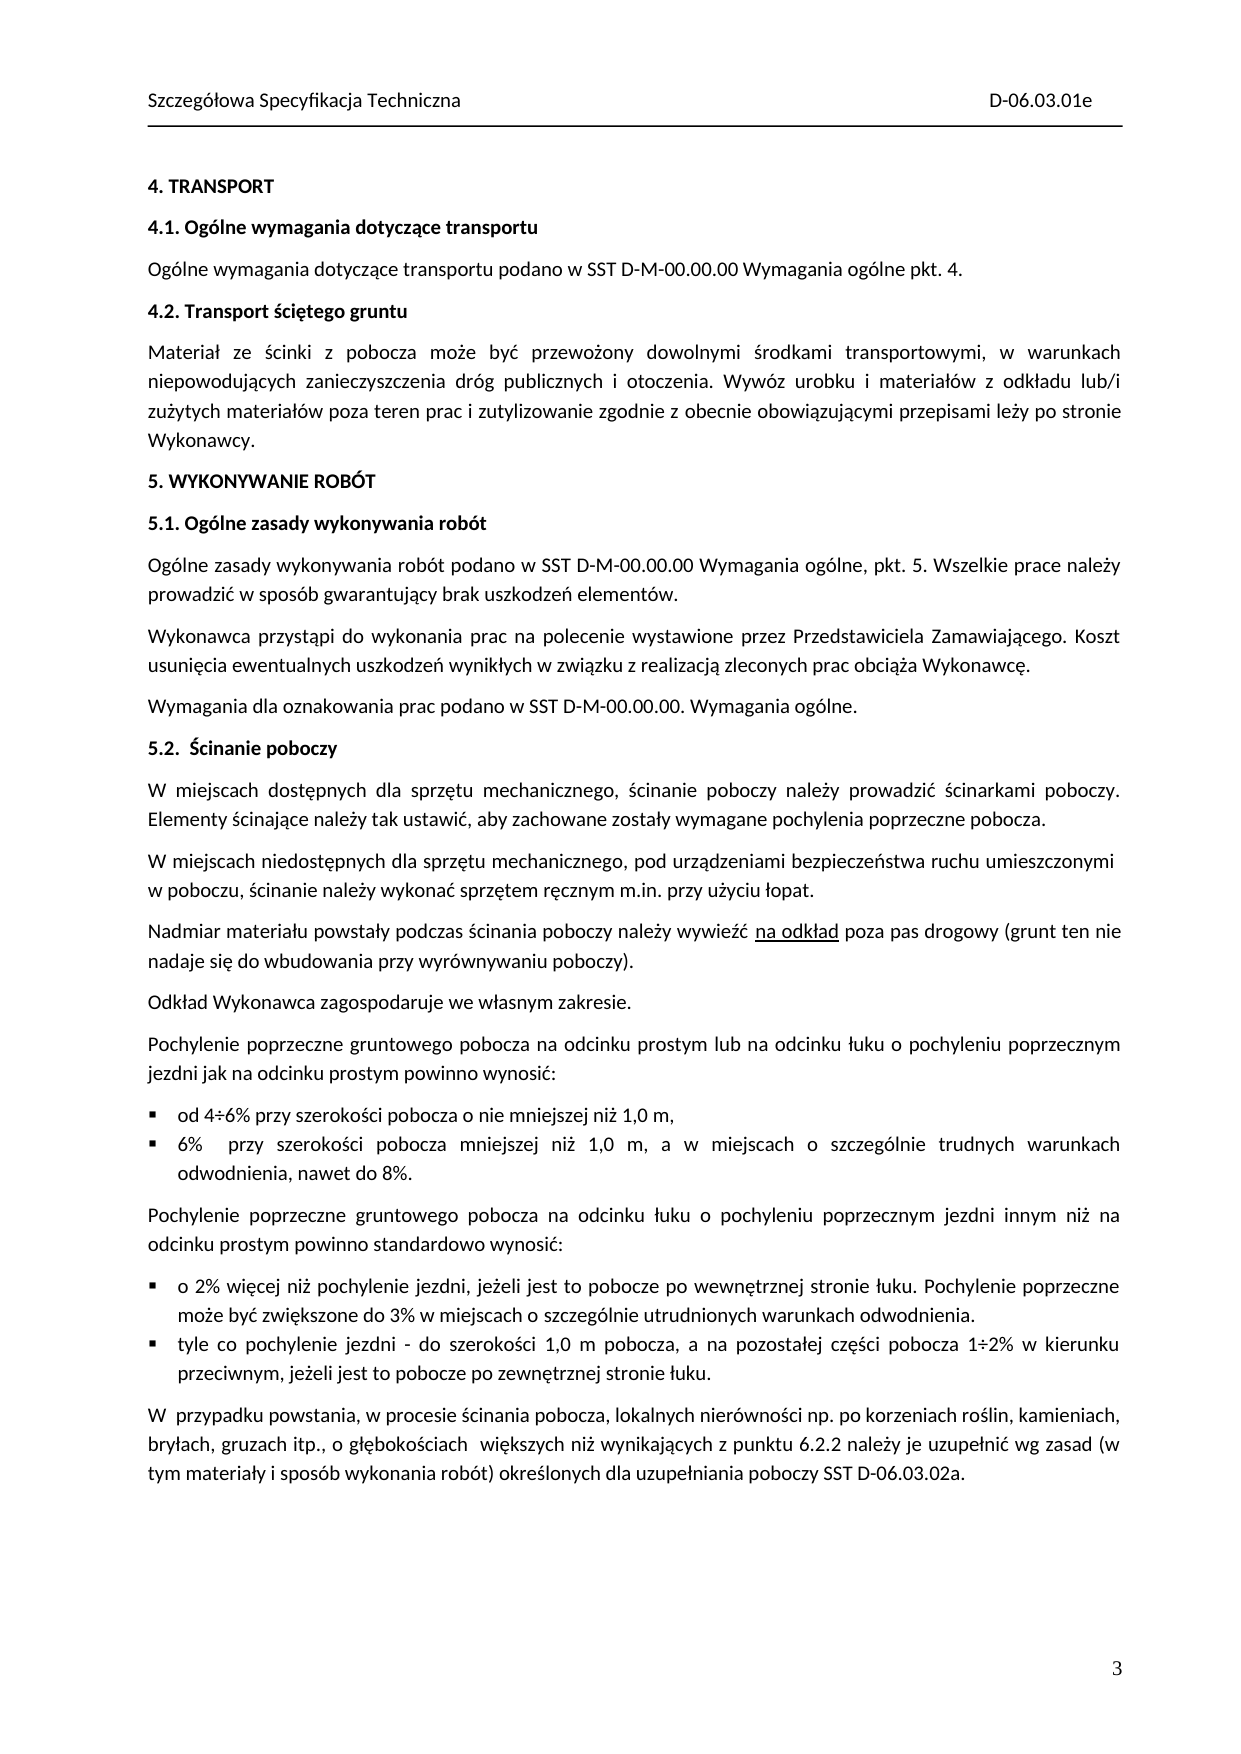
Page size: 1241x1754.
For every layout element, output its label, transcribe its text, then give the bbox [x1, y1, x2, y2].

text W miejscach dostępnych dla sprzętu mechanicznego, ścinanie poboczy należy prowadzić ścinarkami poboczy. Elementy ścinające należy tak ustawić, aby zachowane zostały wymagane pochylenia poprzeczne pobocza. [148, 777, 1122, 832]
subtitle 5.1. Ogólne zasady wykonywania robót [148, 510, 1122, 536]
text Pochylenie poprzeczne gruntowego pobocza na odcinku prostym lub na odcinku łuku o pochyleniu poprzecznym jezdni jak na odcinku prostym powinno wynosić: [148, 1031, 1122, 1086]
subtitle 4.2. Transport ściętego gruntu [148, 298, 1122, 323]
text W miejscach niedostępnych dla sprzętu mechanicznego, pod urządzeniami bezpieczeństwa ruchu umieszczonymi w poboczu, ścinanie należy wykonać sprzętem ręcznym m.in. przy użyciu łopat. [148, 848, 1122, 902]
text W przypadku powstania, w procesie ścinania pobocza, lokalnych nierówności np. po korzeniach roślin, kamieniach, bryłach, gruzach itp., o głębokościach większych niż wynikających z punktu 6.2.2 należy je uzupełnić wg zasad (w tym materiały i sposób wykonania robót) określonych dla uzupełniania poboczy SST D-06.03.02a. [148, 1402, 1122, 1486]
list od 4÷6% przy szerokości pobocza o nie mniejszej niż 1,0 m, [148, 1102, 1122, 1127]
subtitle 4.1. Ogólne wymagania dotyczące transportu [148, 214, 1122, 240]
subtitle 4. TRANSPORT [148, 173, 1122, 198]
text Nadmiar materiału powstały podczas ścinania poboczy należy wywieźć na odkład poza pas drogowy (grunt ten nie nadaje się do wbudowania przy wyrównywaniu poboczy). [148, 919, 1122, 973]
list Ogólne zasady wykonywania robót podano w SST D-M-00.00.00 Wymagania ogólne, pkt. 5. Wszelkie prace należy prowadzić w sposób gwarantujący brak uszkodzeń elementów. [148, 552, 1122, 607]
subtitle 5. WYKONYWANIE ROBÓT [148, 469, 1122, 494]
list Wykonawca przystąpi do wykonania prac na polecenie wystawione przez Przedstawiciela Zamawiającego. Koszt usunięcia ewentualnych uszkodzeń wynikłych w związku z realizacją zleconych prac obciąża Wykonawcę. [148, 623, 1122, 677]
text Odkład Wykonawca zagospodaruje we własnym zakresie. [148, 989, 1122, 1015]
list tyle co pochylenie jezdni - do szerokości 1,0 m pobocza, a na pozostałej części pobocza 1÷2% w kierunku przeciwnym, jeżeli jest to pobocze po zewnętrznej stronie łuku. [148, 1331, 1122, 1386]
list 6% przy szerokości pobocza mniejszej niż 1,0 m, a w miejscach o szczególnie trudnych warunkach odwodnienia, nawet do 8%. [148, 1131, 1122, 1186]
subtitle 5.2. Ścinanie poboczy [148, 735, 1122, 761]
text Pochylenie poprzeczne gruntowego pobocza na odcinku łuku o pochyleniu poprzecznym jezdni innym niż na odcinku prostym powinno standardowo wynosić: [148, 1202, 1122, 1257]
subtitle Ogólne wymagania dotyczące transportu podano w SST D-M-00.00.00 Wymagania ogólne pkt. 4. [148, 256, 1122, 282]
list Wymagania dla oznakowania prac podano w SST D-M-00.00.00. Wymagania ogólne. [148, 694, 1122, 719]
text Materiał ze ścinki z pobocza może być przewożony dowolnymi środkami transportowymi, w warunkach niepowodujących zanieczyszczenia dróg publicznych i otoczenia. Wywóz urobku i materiałów z odkładu lub/i zużytych materiałów poza teren prac i zutylizowanie zgodnie z obecnie obowiązującymi przepisami leży po stronie Wykonawcy. [148, 339, 1122, 452]
list o 2% więcej niż pochylenie jezdni, jeżeli jest to pobocze po wewnętrznej stronie łuku. Pochylenie poprzeczne może być zwiększone do 3% w miejscach o szczególnie utrudnionych warunkach odwodnienia. [148, 1273, 1122, 1327]
